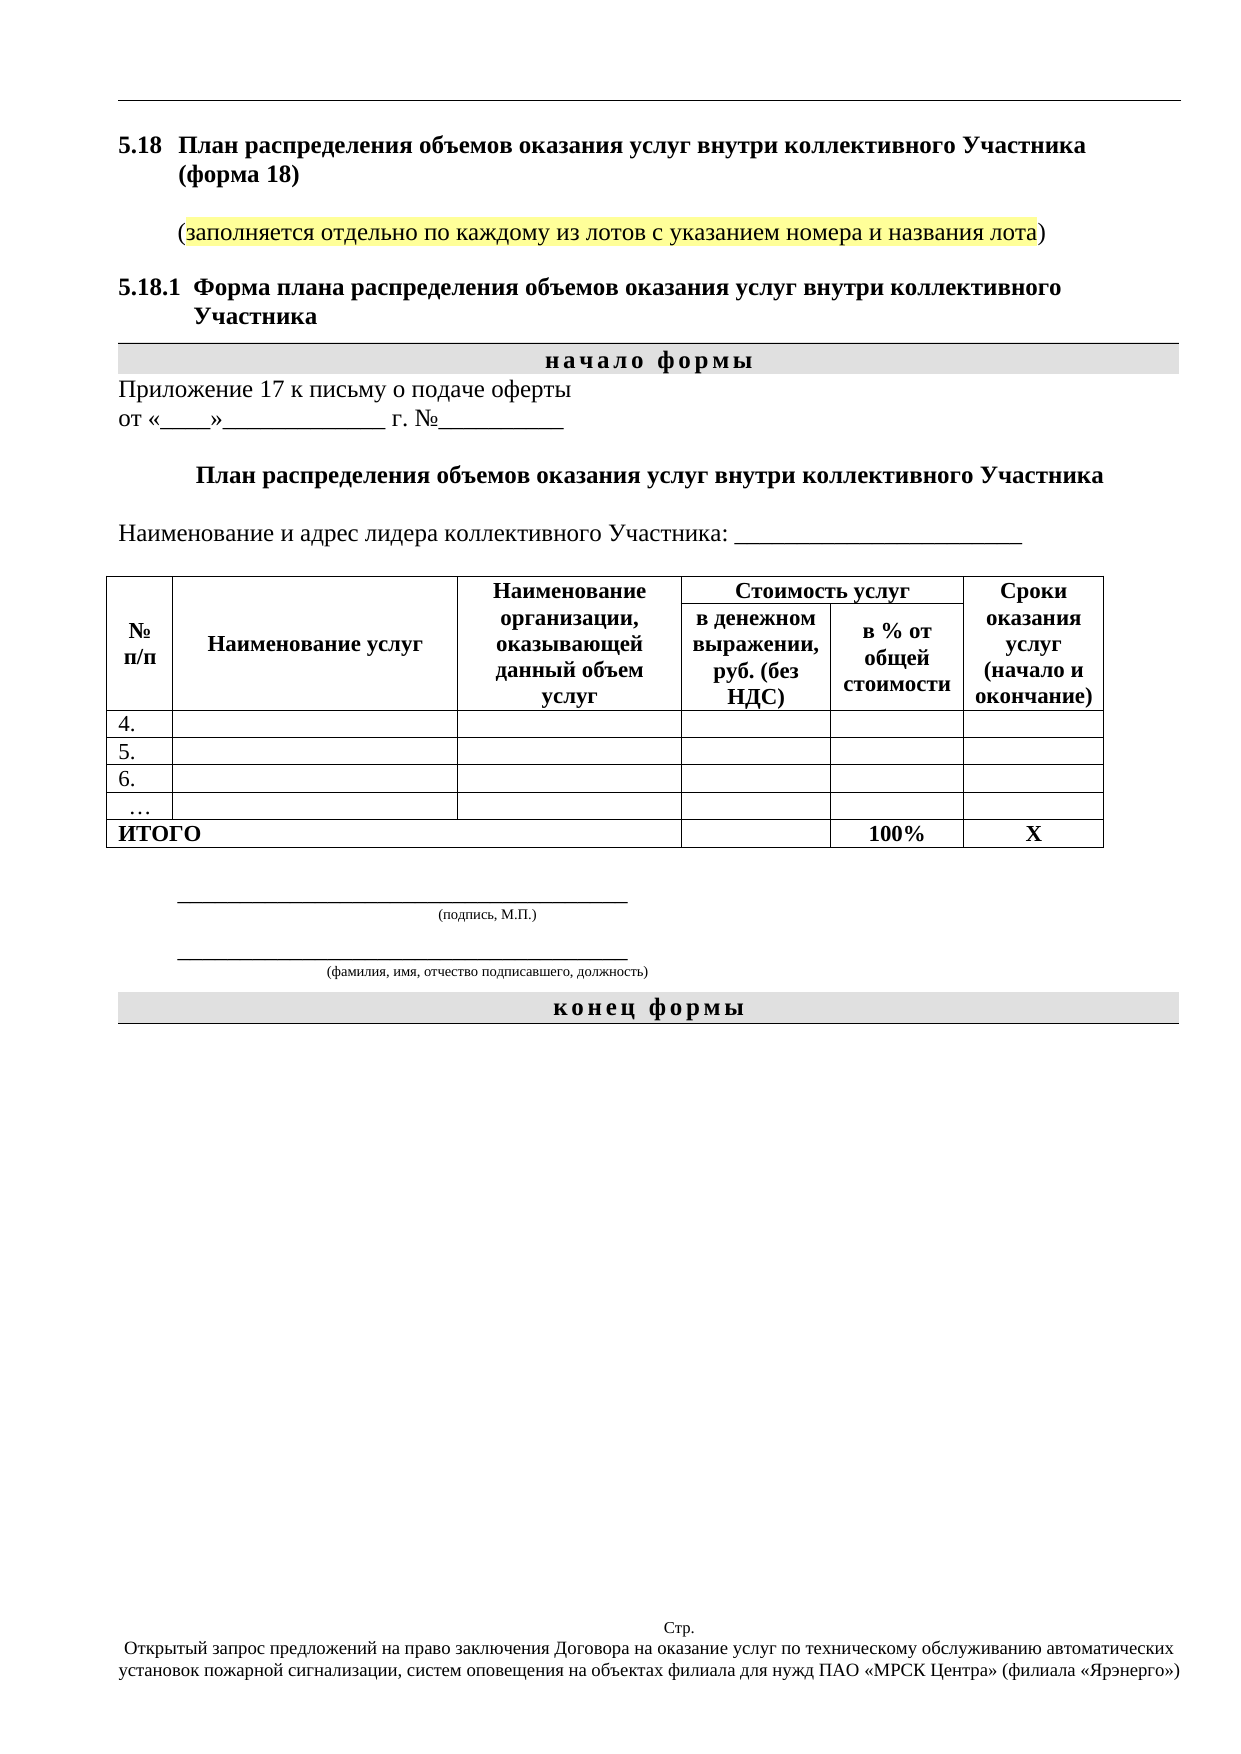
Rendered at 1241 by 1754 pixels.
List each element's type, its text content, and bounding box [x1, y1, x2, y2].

table_cell [682, 738, 830, 764]
table_cell [107, 738, 172, 764]
text Приложение 17 к письму о подаче оферты от «____»_____________ г. №__________ [118, 374, 1181, 432]
table_cell [831, 711, 963, 737]
table_cell [458, 793, 681, 819]
table_cell [682, 793, 830, 819]
text ____________________________________ [118, 934, 1181, 963]
table_cell ИТОГО [107, 820, 681, 847]
subtitle План распределения объемов оказания услуг внутри коллективного Участника (форма 18) [118, 130, 1181, 188]
table_cell [107, 711, 172, 737]
table_cell [831, 793, 963, 819]
text План распределения объемов оказания услуг внутри коллективного Участника [118, 461, 1181, 489]
table_cell [173, 765, 457, 792]
table_header № п/п [107, 577, 172, 709]
text (фамилия, имя, отчество подписавшего, должность) [118, 963, 797, 992]
table_cell [831, 738, 963, 764]
table_cell [173, 738, 457, 764]
subtitle Форма плана распределения объемов оказания услуг внутри коллективного Участника [118, 272, 1181, 330]
table_cell [964, 738, 1103, 764]
table_header Сроки оказания услуг (начало и окончание) [964, 577, 1103, 709]
table_cell [173, 711, 457, 737]
table_cell [107, 765, 172, 792]
table_cell [173, 793, 457, 819]
table_cell [458, 711, 681, 737]
table_cell [458, 738, 681, 764]
text начало формы [118, 344, 1179, 374]
table_cell [682, 820, 830, 847]
table_cell [964, 765, 1103, 792]
text ____________________________________ [118, 877, 1181, 906]
table_header Наименование организации, оказывающей данный объем услуг [458, 577, 681, 709]
table_cell в денежном выражении, руб. (без НДС) [682, 604, 830, 709]
text (подпись, М.П.) [118, 906, 797, 934]
text конец формы [118, 992, 1179, 1023]
table_cell [682, 765, 830, 792]
table_cell [964, 711, 1103, 737]
table_cell [831, 765, 963, 792]
table_cell 100% [831, 820, 963, 847]
table_cell … [107, 793, 172, 819]
table_cell в % от общей стоимости [831, 604, 963, 709]
table_cell [964, 793, 1103, 819]
table_header Стоимость услуг [682, 577, 963, 603]
table_cell [682, 711, 830, 737]
table_cell [458, 765, 681, 792]
text Наименование и адрес лидера коллективного Участника: _______________________ [118, 518, 1181, 547]
table_cell Х [964, 820, 1103, 847]
table_header Наименование услуг [173, 577, 457, 709]
